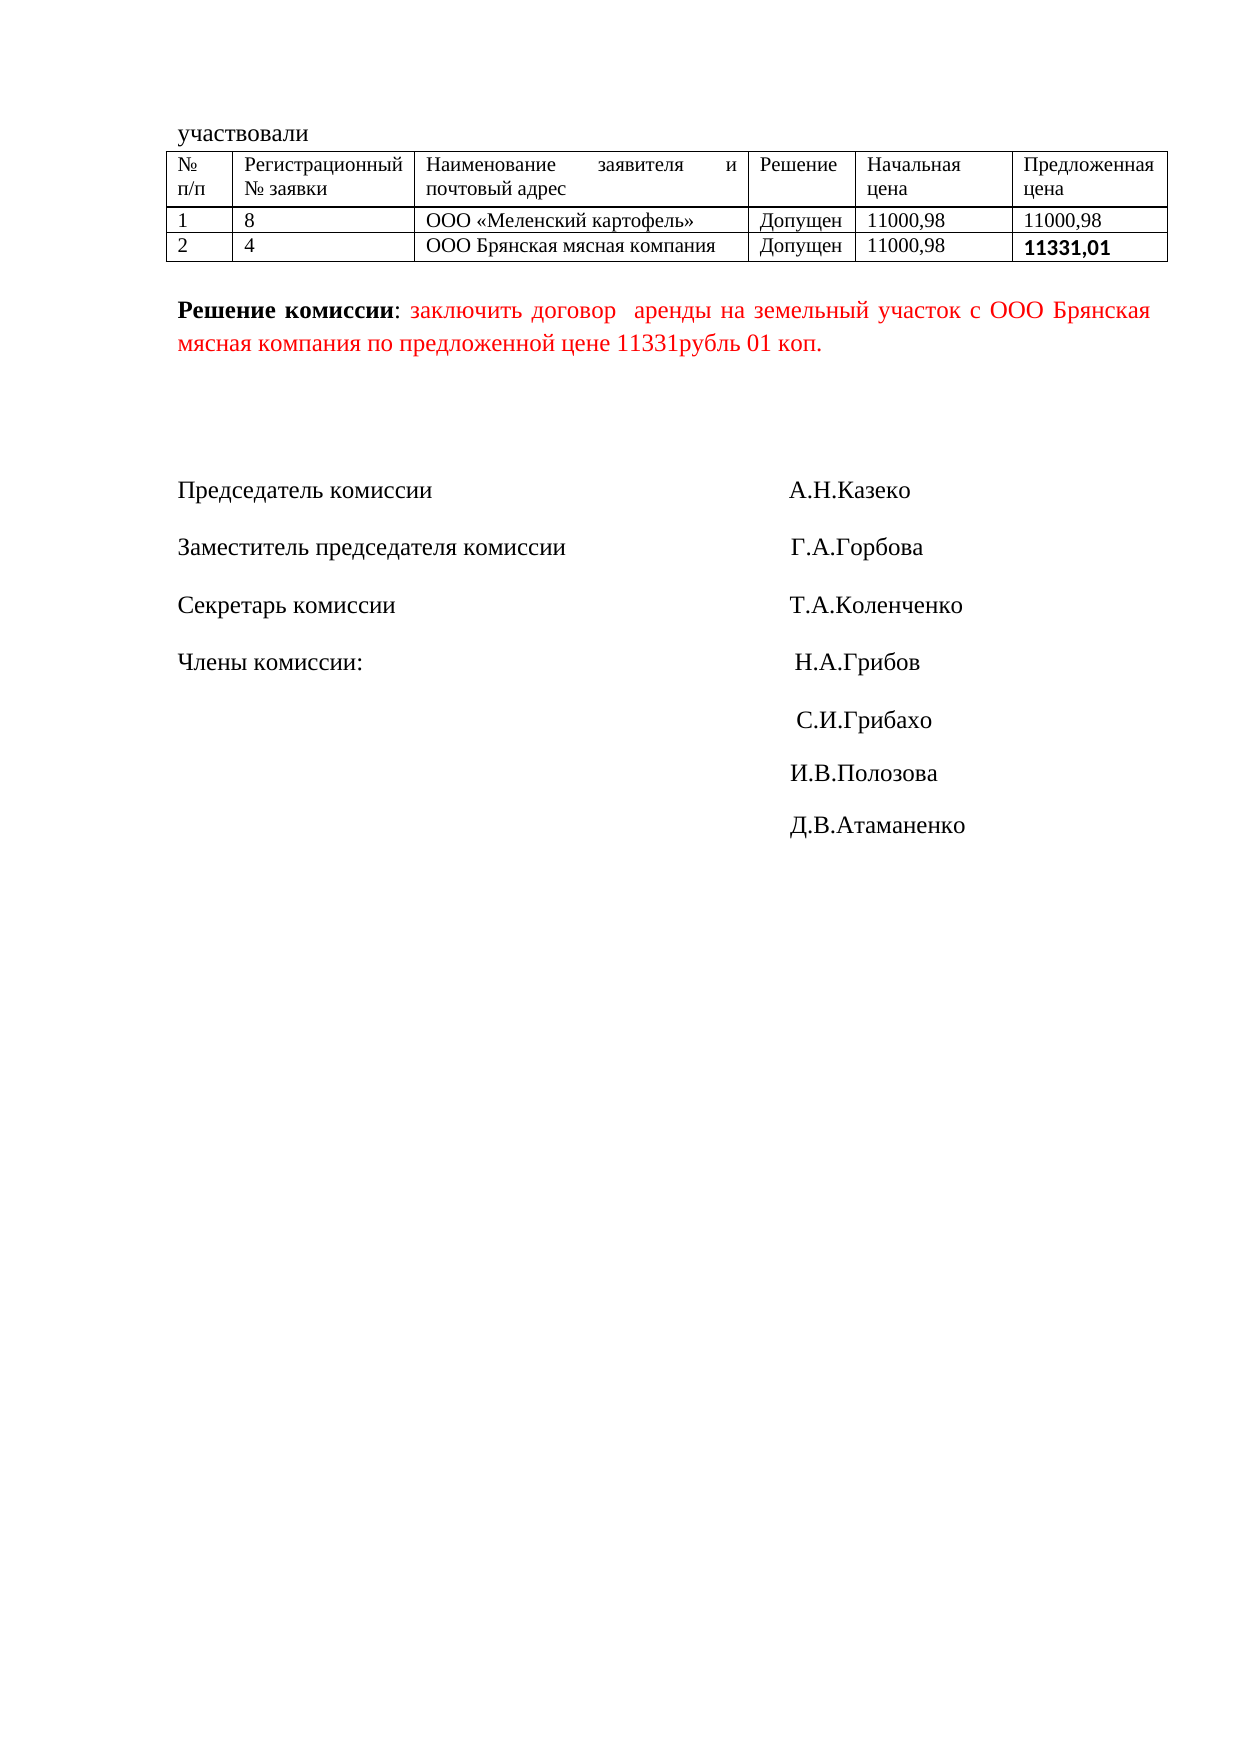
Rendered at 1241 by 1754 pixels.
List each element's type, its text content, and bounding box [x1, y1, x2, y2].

text И.В.Полозова [177, 758, 1152, 786]
table_cell 8 [233, 208, 414, 232]
table_cell Допущен [749, 233, 855, 261]
table_cell 1 [167, 208, 232, 232]
text Секретарь комиссии Т.А.Коленченко [177, 590, 1152, 619]
table_cell ООО «Меленский картофель» [415, 208, 748, 232]
text Д.В.Атаманенко [177, 811, 1152, 839]
table_header Регистрационный № заявки [233, 152, 414, 206]
text Члены комиссии: Н.А.Грибов [177, 647, 1152, 676]
text участвовали [177, 118, 1152, 147]
table_cell 11331,01 [1013, 233, 1167, 261]
table_cell 2 [167, 233, 232, 261]
table_cell Допущен [749, 208, 855, 232]
text Заместитель председателя комиссии Г.А.Горбова [177, 532, 1152, 561]
text Решение комиссии: заключить договор аренды на земельный участок с ООО Брянская мясная компания по предложенной цене 11331рубль 01 коп. [177, 295, 1152, 356]
table_cell 11000,98 [856, 233, 1012, 261]
table_header Начальная цена [856, 152, 1012, 206]
table_cell ООО Брянская мясная компания [415, 233, 748, 261]
table_cell 11000,98 [856, 208, 1012, 232]
table_cell 4 [233, 233, 414, 261]
table_cell 11000,98 [1013, 208, 1167, 232]
text С.И.Грибахо [177, 705, 1152, 734]
table_header Наименование заявителя и почтовый адрес [415, 152, 748, 206]
table_header Предложенная цена [1013, 152, 1167, 206]
table_header № п/п [167, 152, 232, 206]
text Председатель комиссии А.Н.Казеко [177, 475, 1152, 504]
table_header Решение [749, 152, 855, 206]
